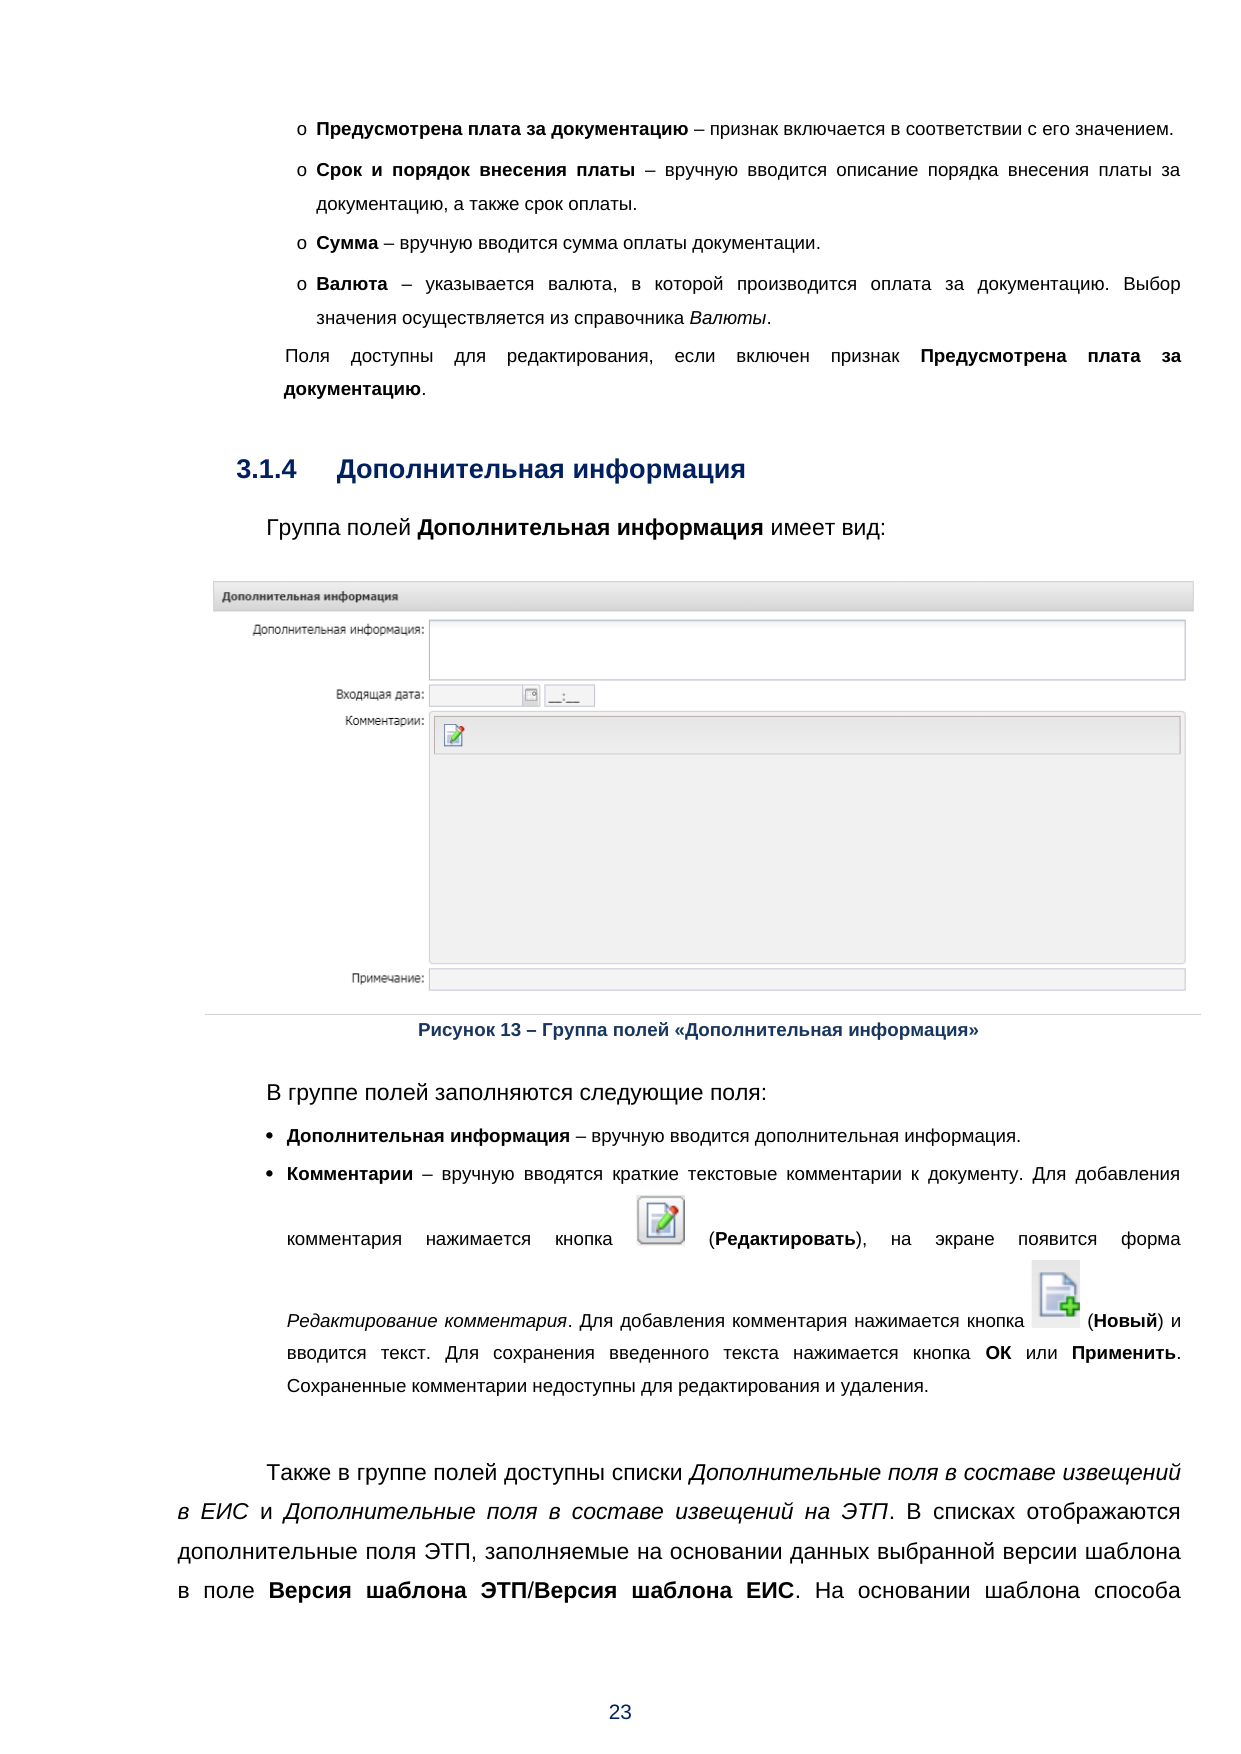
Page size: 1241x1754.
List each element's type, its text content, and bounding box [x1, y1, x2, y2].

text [177, 1459, 1181, 1603]
list Срок и порядок внесения платы – вручную вводится описание порядка внесения платы за документацию, а также срок оплаты. [296, 159, 1181, 215]
picture [636, 1195, 685, 1246]
subtitle Дополнительная информация [236, 453, 1181, 485]
picture [1031, 1260, 1080, 1328]
list Сумма – вручную вводится сумма оплаты документации. [296, 232, 1181, 255]
picture [204, 574, 1202, 1019]
list Дополнительная информация – вручную вводится дополнительная информация. [266, 1124, 1181, 1146]
text Поля доступны для редактирования, если включен признак Предусмотрена плата за документацию. [283, 345, 1181, 399]
text Группа полей Дополнительная информация имеет вид: [177, 514, 1181, 540]
list Предусмотрена плата за документацию – признак включается в соответствии с его значением. [296, 118, 1181, 141]
list Комментарии – вручную вводятся краткие текстовые комментарии к документу. Для добавления комментария нажимается кнопка (Редактировать), на экране появится форма Редактирование комментария. Для добавления комментария нажимается кнопка (Новый) и вводится текст. Для сохранения введенного текста нажимается кнопка ОК или Применить. Сохраненные комментарии недоступны для редактирования и удаления. [266, 1163, 1181, 1396]
list Валюта – указывается валюта, в которой производится оплата за документацию. Выбор значения осуществляется из справочника Валюты. [296, 273, 1181, 328]
text В группе полей заполняются следующие поля: [177, 1079, 1181, 1105]
